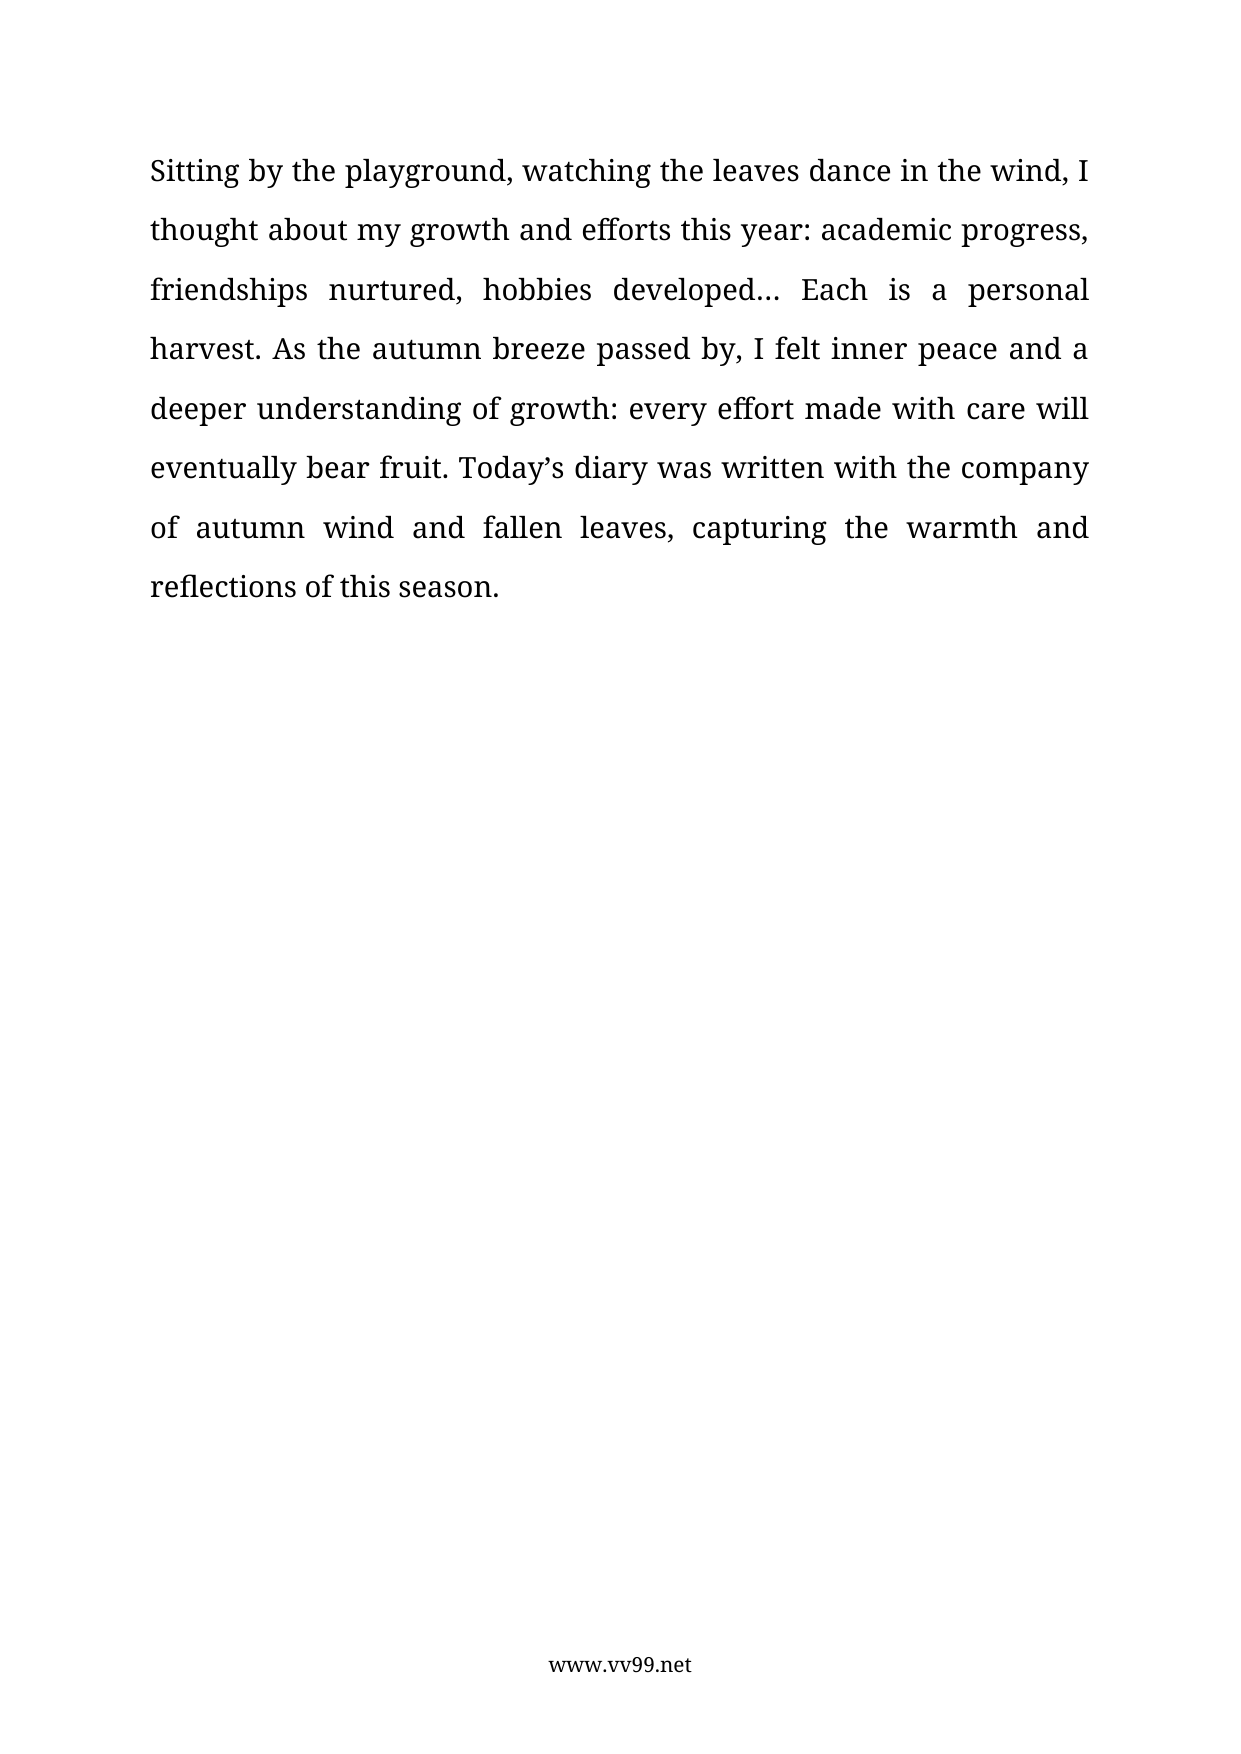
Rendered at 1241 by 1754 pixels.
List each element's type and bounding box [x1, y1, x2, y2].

text [150, 150, 1090, 606]
